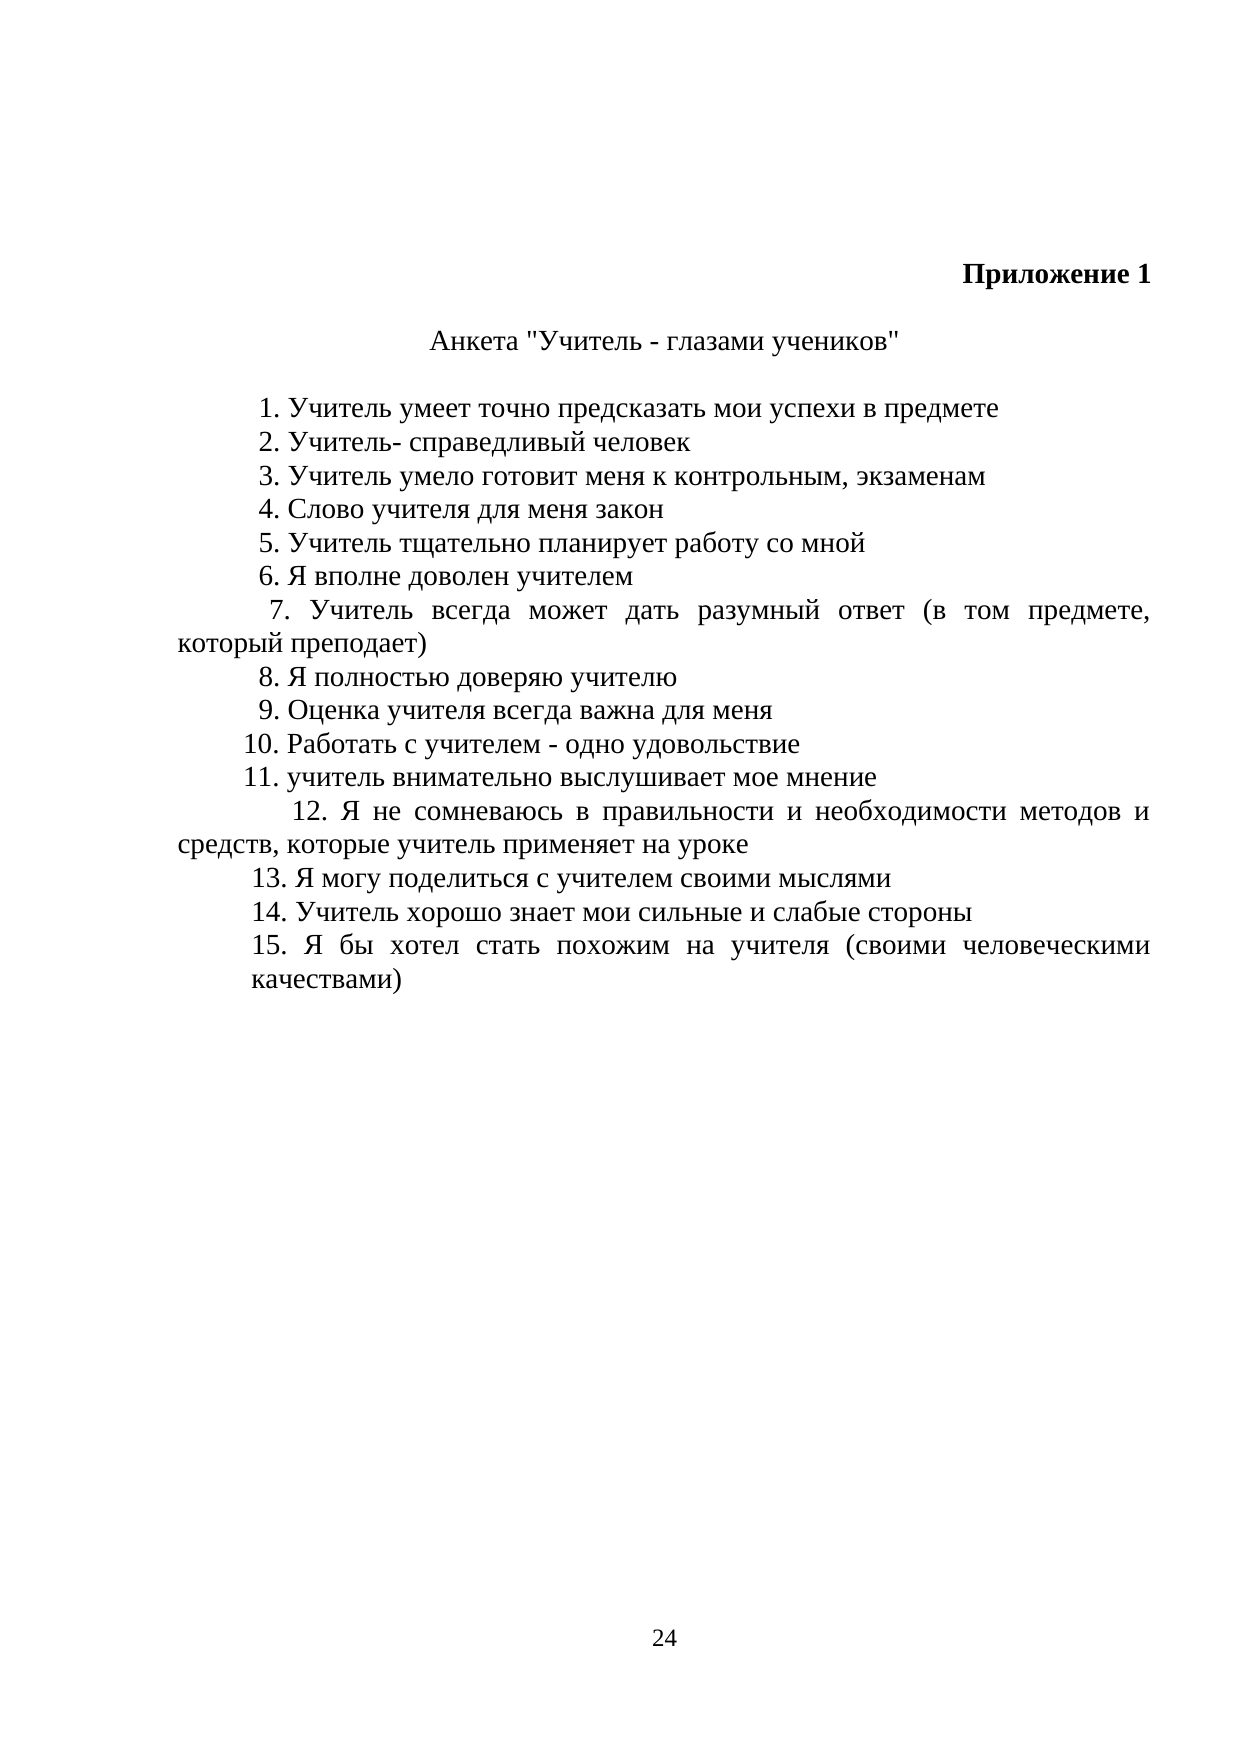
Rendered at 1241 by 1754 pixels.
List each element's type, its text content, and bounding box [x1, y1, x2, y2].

text 1. Учитель умеет точно предсказать мои успехи в предмете [177, 391, 1152, 424]
text 4. Слово учителя для меня закон [177, 491, 1152, 525]
text 11. учитель внимательно выслушивает мое мнение [177, 759, 1152, 793]
text 2. Учитель- справедливый человек [177, 424, 1152, 458]
text 14. Учитель хорошо знает мои сильные и слабые стороны [251, 894, 1152, 927]
text 10. Работать с учителем - одно удовольствие [177, 726, 1152, 759]
text 8. Я полностью доверяю учителю [177, 659, 1152, 692]
text Анкета "Учитель - глазами учеников" [177, 323, 1152, 357]
text 13. Я могу поделиться с учителем своими мыслями [251, 860, 1152, 894]
text 5. Учитель тщательно планирует работу со мной [177, 525, 1152, 558]
text 15. Я бы хотел стать похожим на учителя (своими человеческими качествами) [251, 927, 1152, 994]
text 6. Я вполне доволен учителем [177, 558, 1152, 592]
text Приложение 1 [177, 256, 1152, 290]
text 9. Оценка учителя всегда важна для меня [177, 692, 1152, 726]
text 3. Учитель умело готовит меня к контрольным, экзаменам [177, 458, 1152, 491]
text 12. Я не сомневаюсь в правильности и необходимости методов и средств, которые учитель применяет на уроке [177, 793, 1152, 860]
text 7. Учитель всегда может дать разумный ответ (в том предмете, который преподает) [177, 592, 1152, 659]
